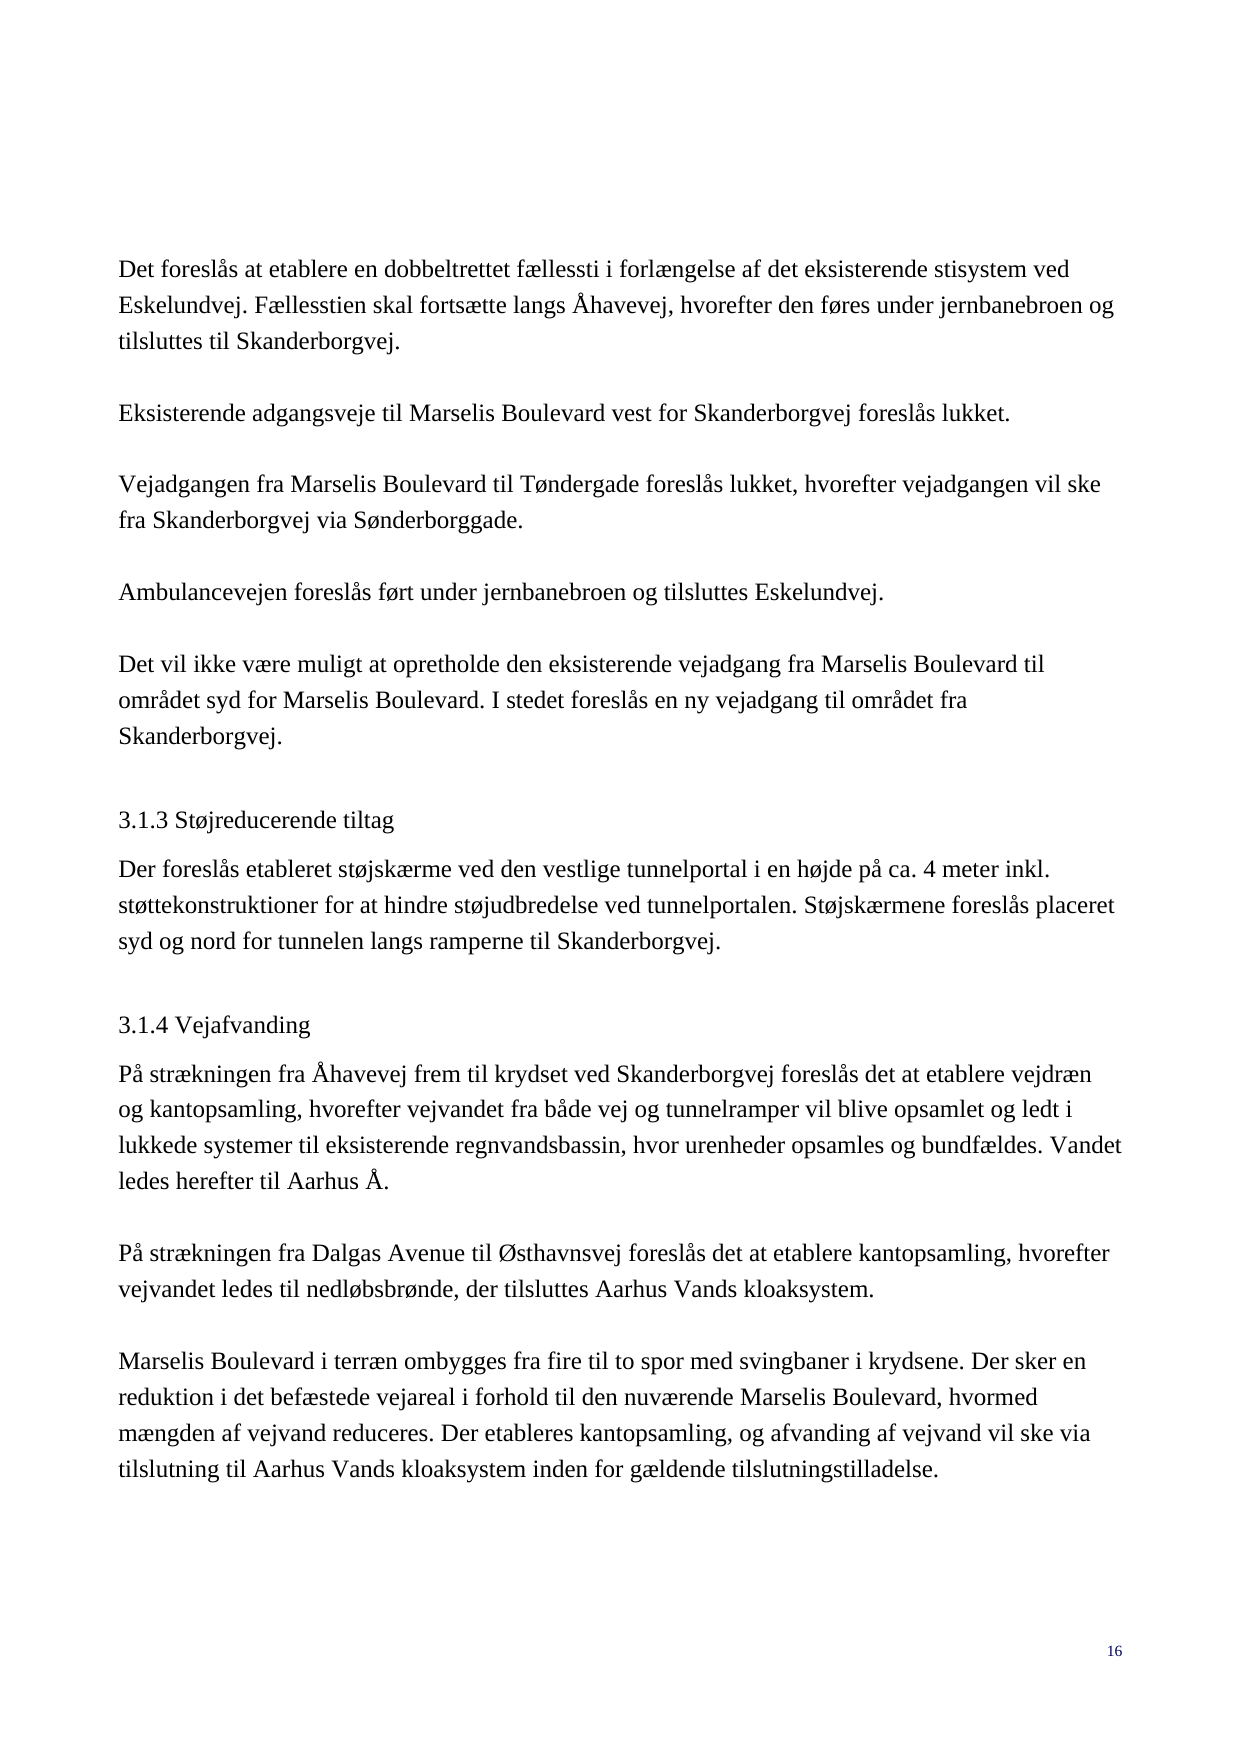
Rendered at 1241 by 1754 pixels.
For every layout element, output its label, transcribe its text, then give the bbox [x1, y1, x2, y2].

subtitle 3.1.4 Vejafvanding [118, 1010, 1122, 1039]
text På strækningen fra Dalgas Avenue til Østhavnsvej foreslås det at etablere kantopsamling, hvorefter vejvandet ledes til nedløbsbrønde, der tilsluttes Aarhus Vands kloaksystem. [118, 1238, 1122, 1303]
subtitle 3.1.3 Støjreducerende tiltag [118, 806, 1122, 834]
text Vejadgangen fra Marselis Boulevard til Tøndergade foreslås lukket, hvorefter vejadgangen vil ske fra Skanderborgvej via Sønderborggade. [118, 469, 1122, 534]
text Marselis Boulevard i terræn ombygges fra fire til to spor med svingbaner i krydsene. Der sker en reduktion i det befæstede vejareal i forhold til den nuværende Marselis Boulevard, hvormed mængden af vejvand reduceres. Der etableres kantopsamling, og afvanding af vejvand vil ske via tilslutning til Aarhus Vands kloaksystem inden for gældende tilslutningstilladelse. [118, 1346, 1122, 1483]
text På strækningen fra Åhavevej frem til krydset ved Skanderborgvej foreslås det at etablere vejdræn og kantopsamling, hvorefter vejvandet fra både vej og tunnelramper vil blive opsamlet og ledt i lukkede systemer til eksisterende regnvandsbassin, hvor urenheder opsamles og bundfældes. Vandet ledes herefter til Aarhus Å. [118, 1059, 1122, 1195]
text Ambulancevejen foreslås ført under jernbanebroen og tilsluttes Eskelundvej. [118, 577, 1122, 606]
text Det foreslås at etablere en dobbeltrettet fællessti i forlængelse af det eksisterende stisystem ved Eskelundvej. Fællesstien skal fortsætte langs Åhavevej, hvorefter den føres under jernbanebroen og tilsluttes til Skanderborgvej. [118, 254, 1122, 354]
text Der foreslås etableret støjskærme ved den vestlige tunnelportal i en højde på ca. 4 meter inkl. støttekonstruktioner for at hindre støjudbredelse ved tunnelportalen. Støjskærmene foreslås placeret syd og nord for tunnelen langs ramperne til Skanderborgvej. [118, 854, 1122, 954]
text Det vil ikke være muligt at opretholde den eksisterende vejadgang fra Marselis Boulevard til området syd for Marselis Boulevard. I stedet foreslås en ny vejadgang til området fra Skanderborgvej. [118, 649, 1122, 750]
text Eksisterende adgangsveje til Marselis Boulevard vest for Skanderborgvej foreslås lukket. [118, 398, 1122, 426]
